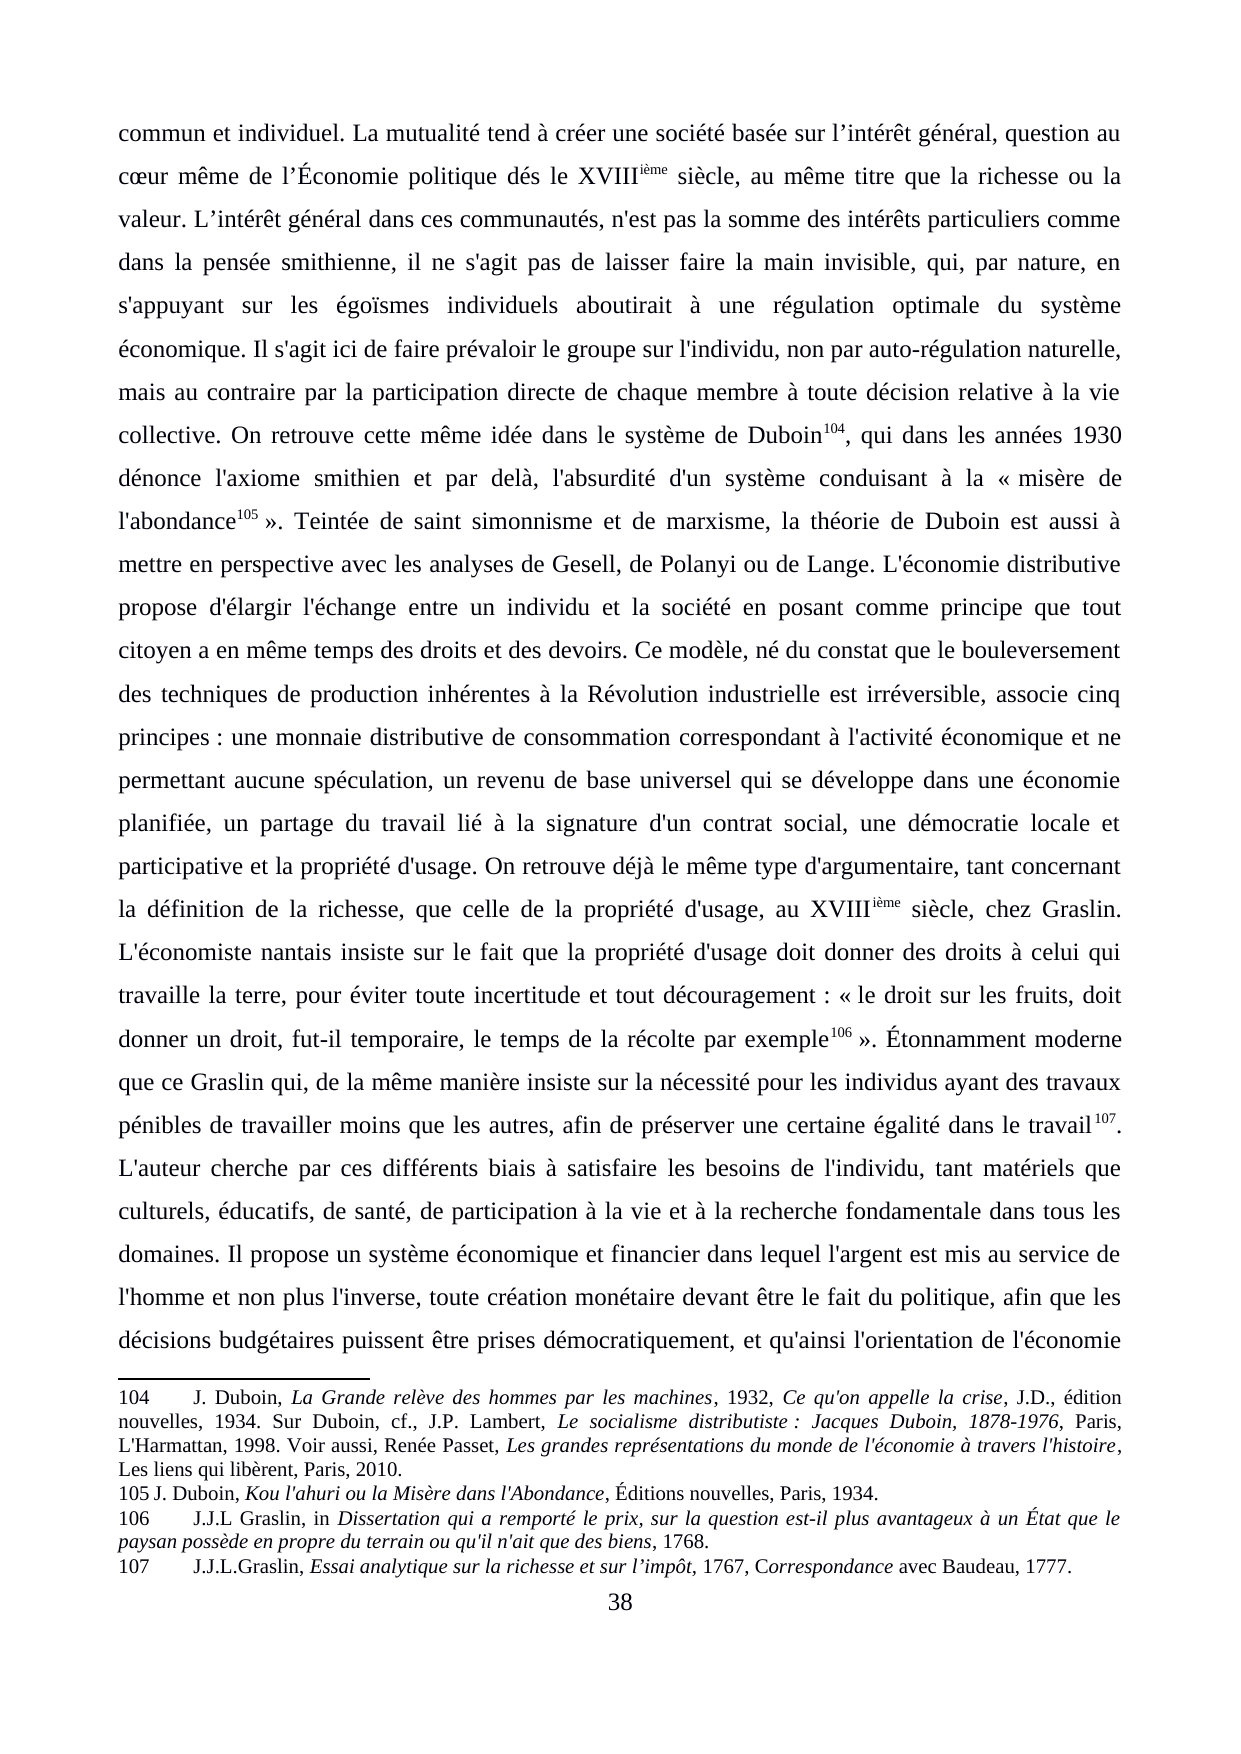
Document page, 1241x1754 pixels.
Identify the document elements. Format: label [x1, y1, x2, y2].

text [118, 118, 1122, 1354]
